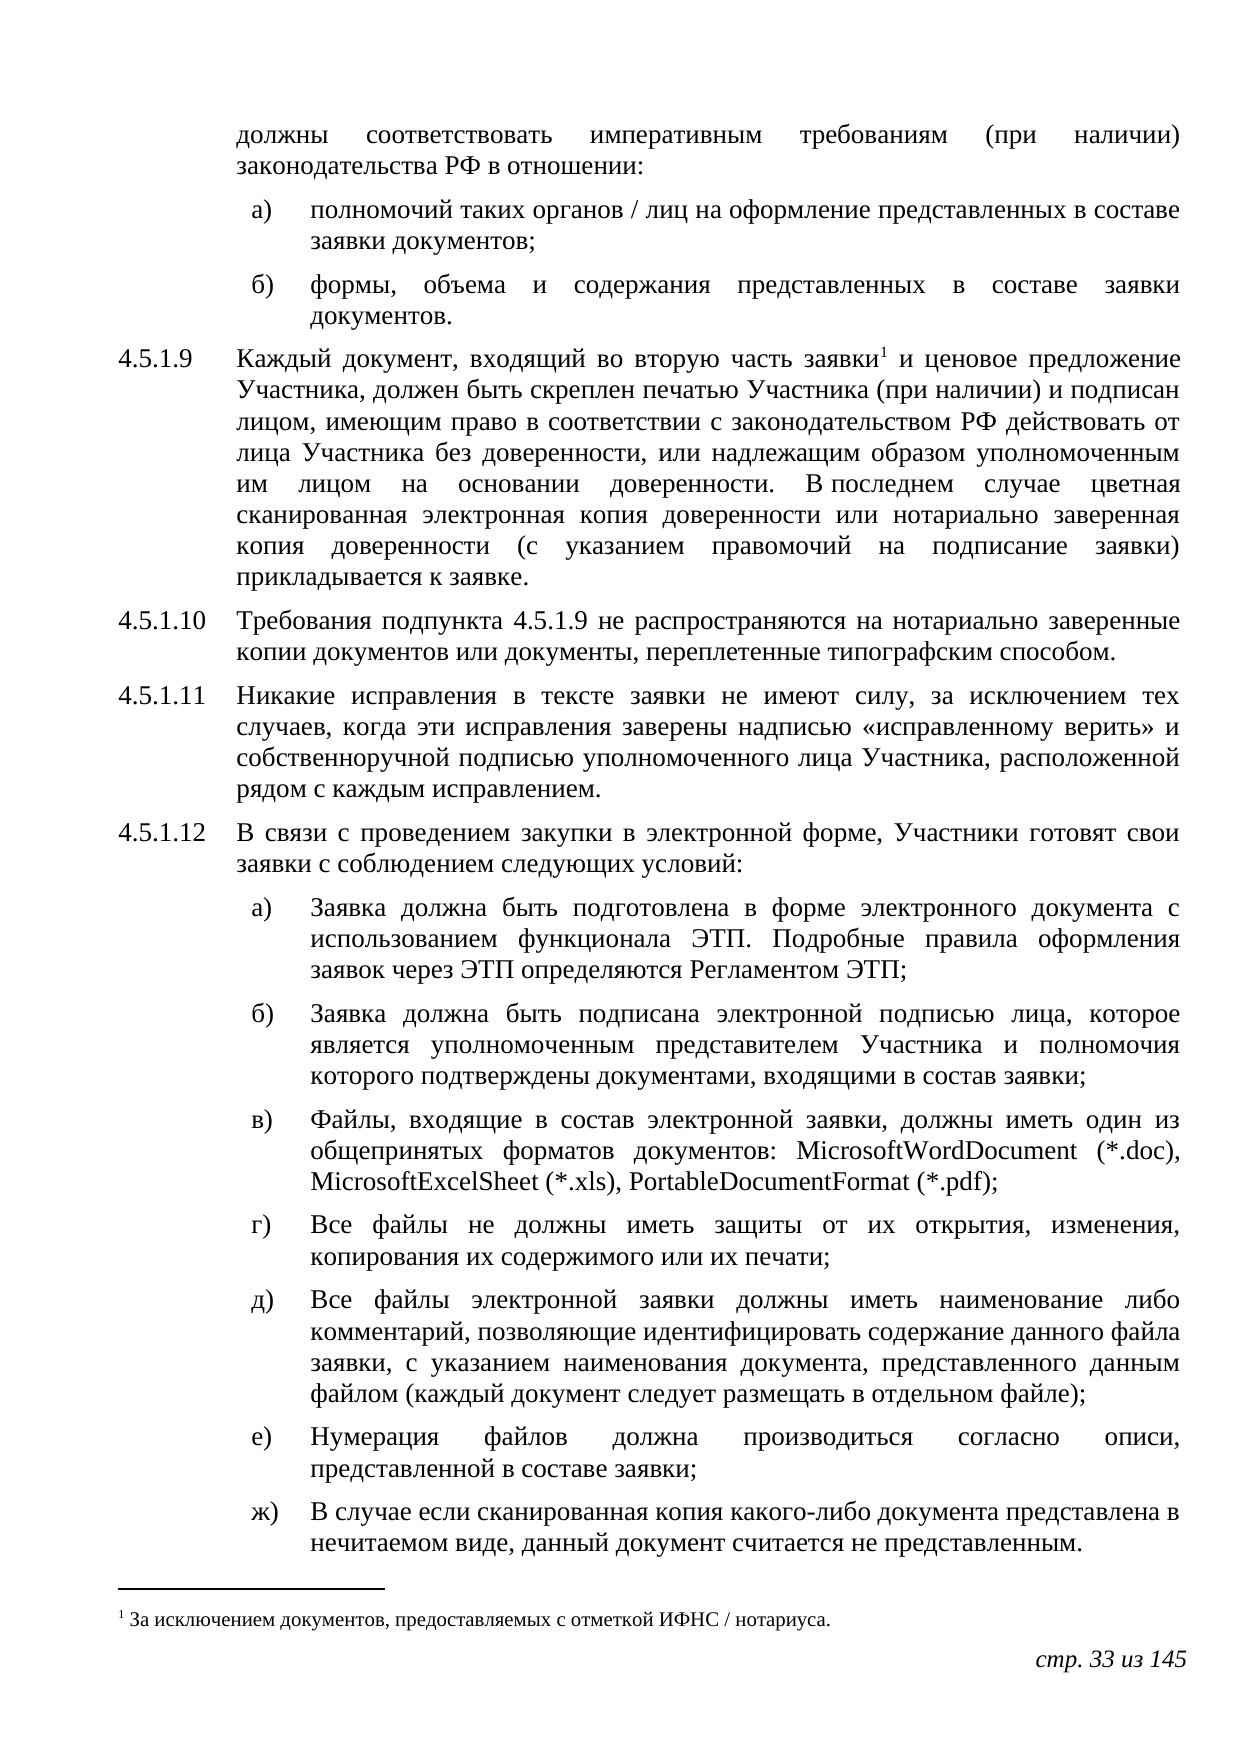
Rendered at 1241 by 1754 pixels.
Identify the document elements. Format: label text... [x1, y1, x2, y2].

text Заявка должна быть подготовлена в форме электронного документа с использованием функционала ЭТП. Подробные правила оформления заявок через ЭТП определяются Регламентом ЭТП; [251, 891, 1181, 984]
list формы, объема и содержания представленных в составе заявки документов. [251, 268, 1181, 330]
text Файлы, входящие в состав электронной заявки, должны иметь один из общепринятых форматов документов: MicrosoftWordDocument (*.doc), MicrosoftExcelSheet (*.xls), PortableDocumentFormat (*.pdf); [251, 1103, 1181, 1196]
text Все файлы не должны иметь защиты от их открытия, изменения, копирования их содержимого или их печати; [251, 1209, 1181, 1271]
text Заявка должна быть подписана электронной подписью лица, которое является уполномоченным представителем Участника и полномочия которого подтверждены документами, входящими в состав заявки; [251, 997, 1181, 1090]
text Все файлы электронной заявки должны иметь наименование либо комментарий, позволяющие идентифицировать содержание данного файла заявки, с указанием наименования документа, представленного данным файлом (каждый документ следует размещать в отдельном файле); [251, 1283, 1181, 1408]
text В связи с проведением закупки в электронной форме, Участники готовят свои заявки с соблюдением следующих условий: [118, 816, 1181, 878]
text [118, 118, 1181, 180]
text Нумерация файлов должна производиться согласно описи, представленной в составе заявки; [251, 1421, 1181, 1483]
list Каждый документ, входящий во вторую часть заявки и ценовое предложение Участника, должен быть скреплен печатью Участника (при наличии) и подписан лицом, имеющим право в соответствии с законодательством РФ действовать от лица Участника без доверенности, или надлежащим образом уполномоченным им лицом на основании доверенности. В последнем случае цветная сканированная электронная копия доверенности или нотариально заверенная копия доверенности (с указанием правомочий на подписание заявки) прикладывается к заявке. [118, 342, 1181, 592]
text В случае если сканированная копия какого-либо документа представлена в нечитаемом виде, данный документ считается не представленным. [251, 1495, 1181, 1558]
text Требования подпункта 4.5.1.9 не распространяются на нотариально заверенные копии документов или документы, переплетенные типографским способом. [118, 604, 1181, 666]
list Никакие исправления в тексте заявки не имеют силу, за исключением тех случаев, когда эти исправления заверены надписью «исправленному верить» и собственноручной подписью уполномоченного лица Участника, расположенной рядом с каждым исправлением. [118, 679, 1181, 803]
list полномочий таких органов / лиц на оформление представленных в составе заявки документов; [251, 193, 1181, 255]
